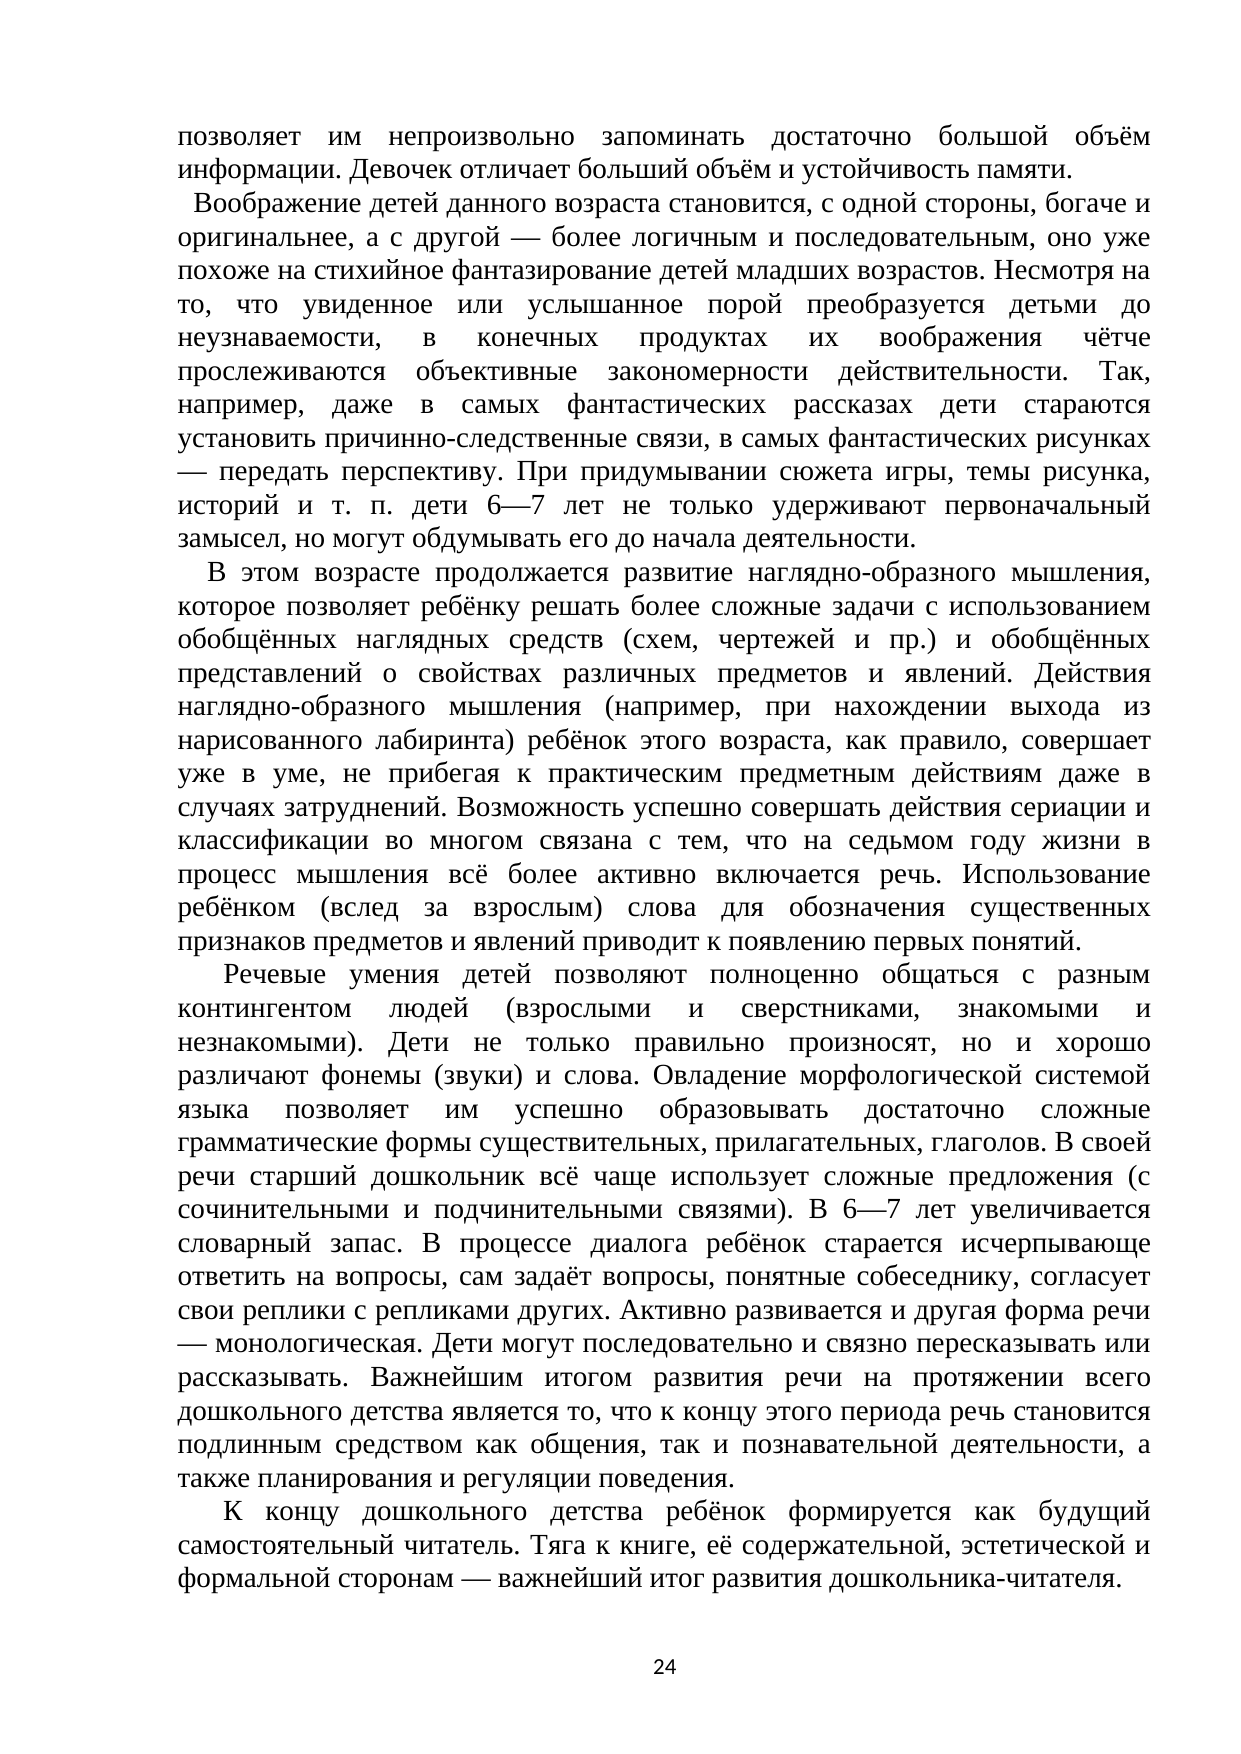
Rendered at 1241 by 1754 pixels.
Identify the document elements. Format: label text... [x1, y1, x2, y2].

text В этом возрасте продолжается развитие наглядно-образного мышления, которое позволяет ребёнку решать более сложные задачи с использованием обобщённых наглядных средств (схем, чертежей и пр.) и обобщённых представлений о свойствах различных предметов и явлений. Действия наглядно-образного мышления (например, при нахождении выхода из нарисованного лабиринта) ребёнок этого возраста, как правило, совершает уже в уме, не прибегая к практическим предметным действиям даже в случаях затруднений. Возможность успешно совершать действия сериации и классификации во многом связана с тем, что на седьмом году жизни в процесс мышления всё более активно включается речь. Использование ребёнком (вслед за взрослым) слова для обозначения существенных признаков предметов и явлений приводит к появлению первых понятий. [177, 554, 1152, 957]
text Воображение детей данного возраста становится, с одной стороны, богаче и оригинальнее, а с другой — более логичным и последовательным, оно уже похоже на стихийное фантазирование детей младших возрастов. Несмотря на то, что увиденное или услышанное порой преобразуется детьми до неузнаваемости, в конечных продуктах их воображения чётче прослеживаются объективные закономерности действительности. Так, например, даже в самых фантастических рассказах дети стараются установить причинно-следственные связи, в самых фантастических рисунках — передать перспективу. При придумывании сюжета игры, темы рисунка, историй и т. п. дети 6—7 лет не только удерживают первоначальный замысел, но могут обдумывать его до начала деятельности. [177, 185, 1152, 554]
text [177, 118, 1152, 185]
text К концу дошкольного детства ребёнок формируется как будущий самостоятельный читатель. Тяга к книге, её содержательной, эстетической и формальной сторонам — важнейший итог развития дошкольника-читателя. [177, 1493, 1152, 1594]
text Речевые умения детей позволяют полноценно общаться с разным контингентом людей (взрослыми и сверстниками, знакомыми и незнакомыми). Дети не только правильно произносят, но и хорошо различают фонемы (звуки) и слова. Овладение морфологической системой языка позволяет им успешно образовывать достаточно сложные грамматические формы существительных, прилагательных, глаголов. В своей речи старший дошкольник всё чаще использует сложные предложения (с сочинительными и подчинительными связями). В 6—7 лет увеличивается словарный запас. В процессе диалога ребёнок старается исчерпывающе ответить на вопросы, сам задаёт вопросы, понятные собеседнику, согласует свои реплики с репликами других. Активно развивается и другая форма речи — монологическая. Дети могут последовательно и связно пересказывать или рассказывать. Важнейшим итогом развития речи на протяжении всего дошкольного детства является то, что к концу этого периода речь становится подлинным средством как общения, так и познавательной деятельности, а также планирования и регуляции поведения. [177, 957, 1152, 1493]
